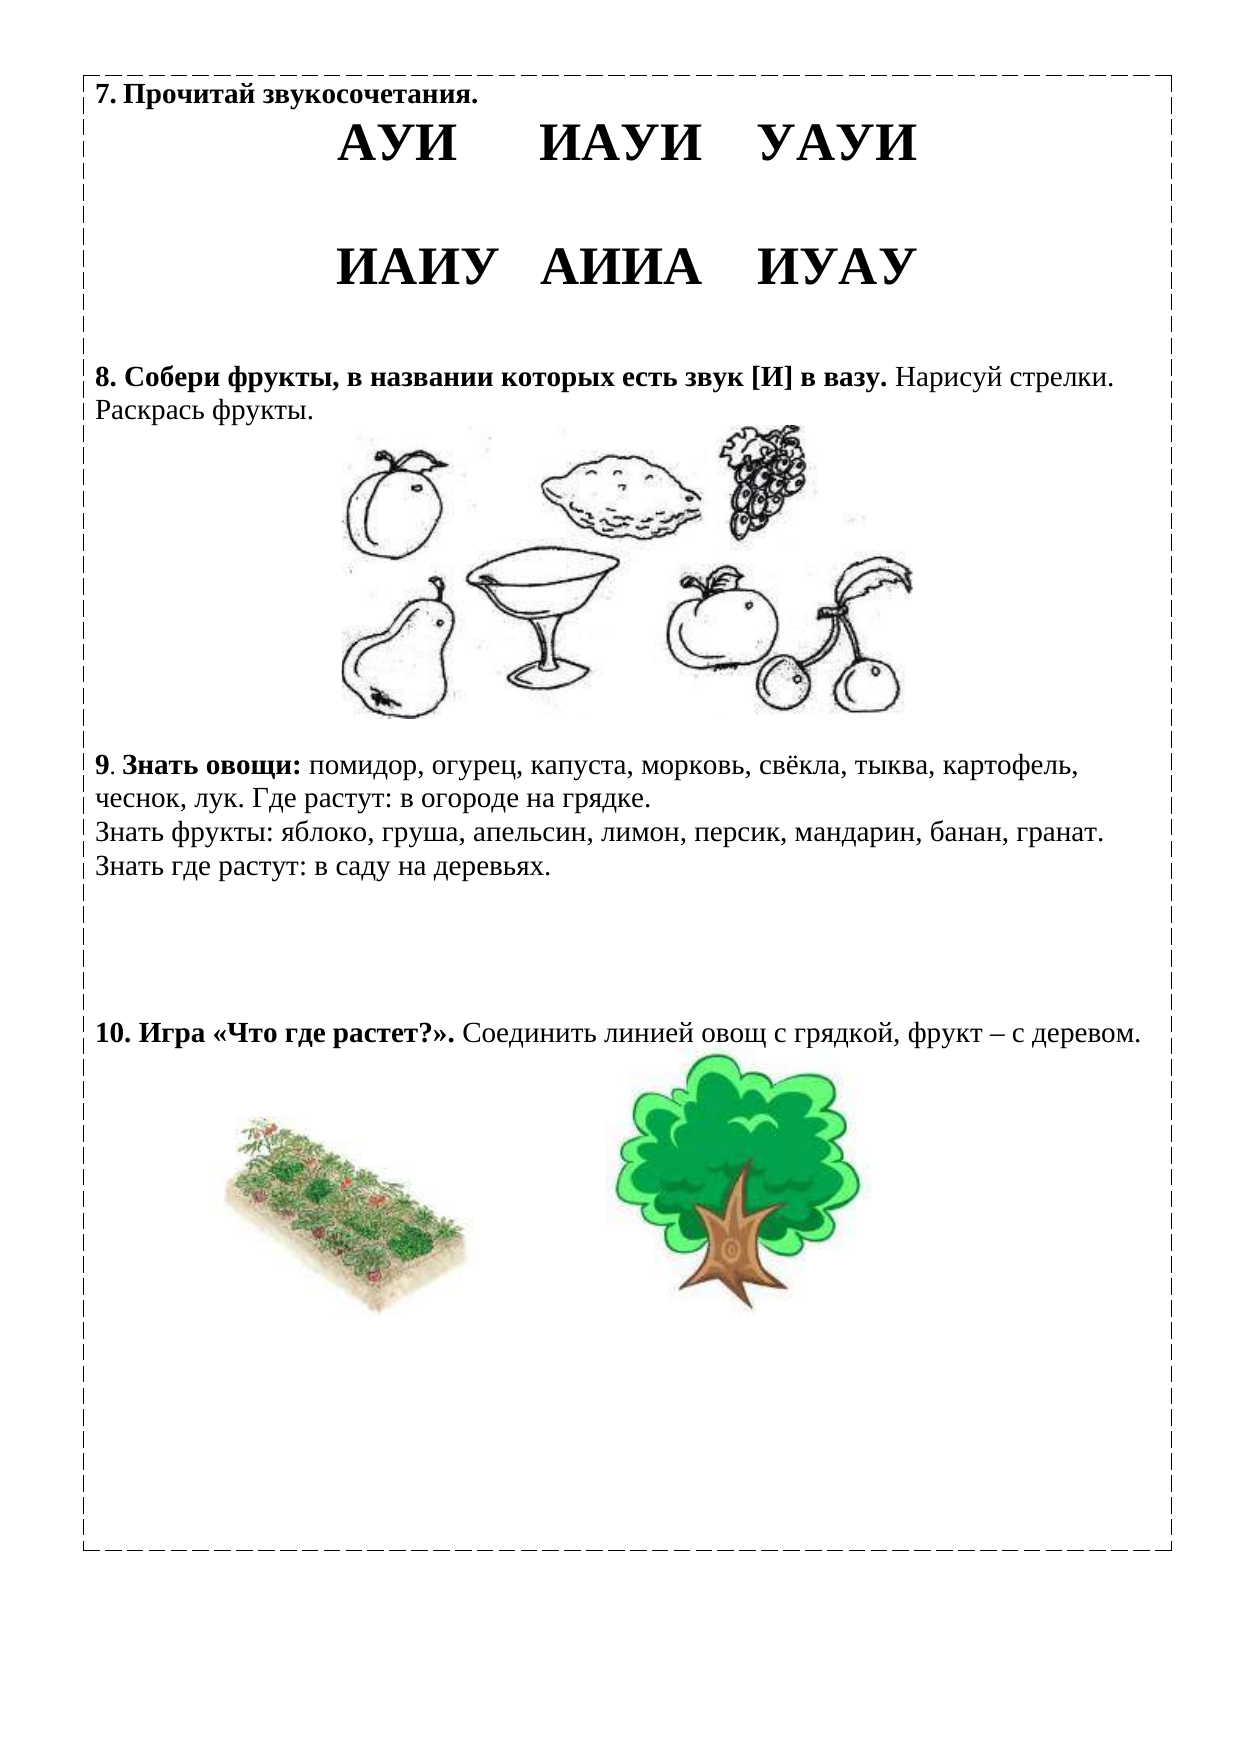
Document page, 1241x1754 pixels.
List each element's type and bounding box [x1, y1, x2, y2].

picture [605, 1048, 872, 1316]
picture [341, 425, 913, 719]
picture [211, 1116, 482, 1316]
table_header [84, 76, 1171, 1550]
